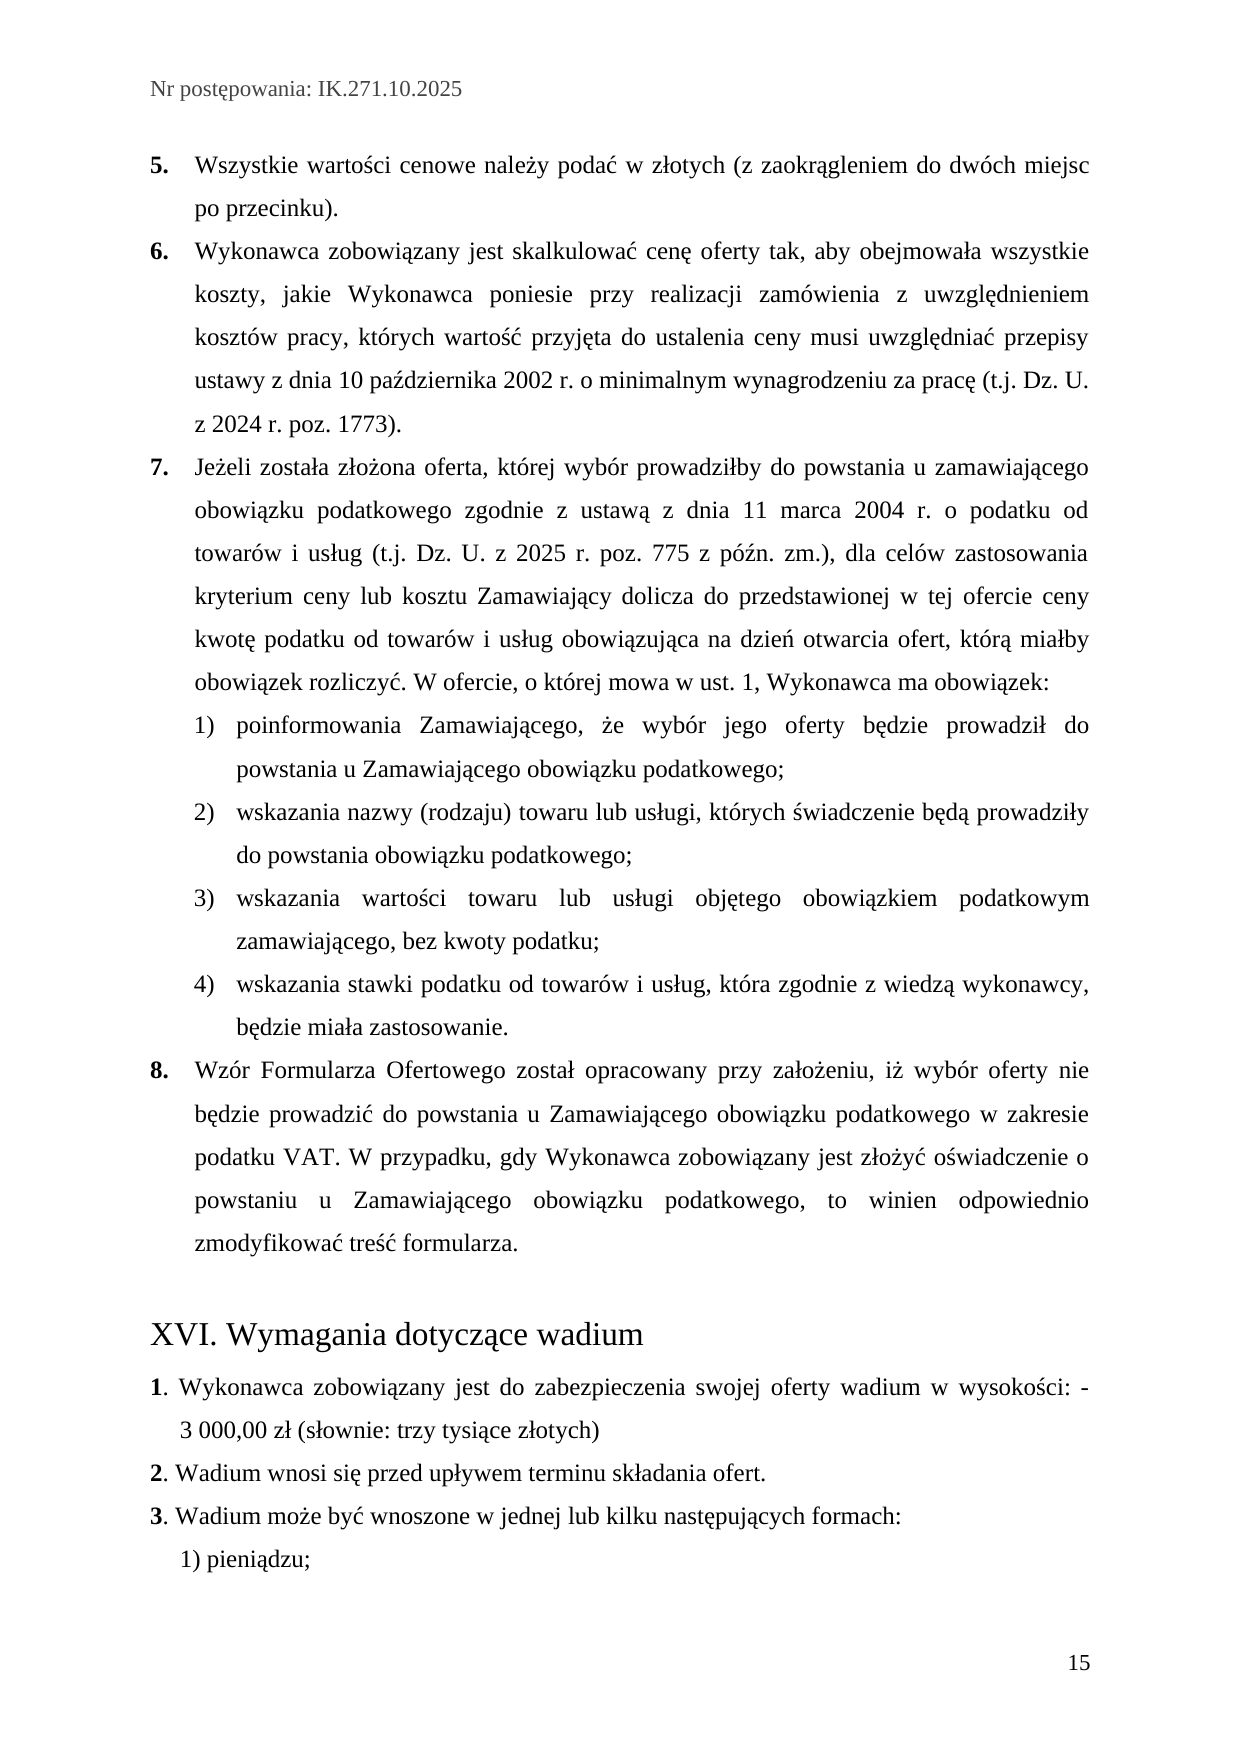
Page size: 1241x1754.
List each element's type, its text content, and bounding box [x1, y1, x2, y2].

text 1) poinformowania Zamawiającego, że wybór jego oferty będzie prowadził do powstania u Zamawiającego obowiązku podatkowego; [193, 711, 1090, 782]
text 2. Wadium wnosi się przed upływem terminu składania ofert. [150, 1458, 1090, 1487]
text 4) wskazania stawki podatku od towarów i usług, która zgodnie z wiedzą wykonawcy, będzie miała zastosowanie. [193, 969, 1090, 1041]
list Wykonawca zobowiązany jest skalkulować cenę oferty tak, aby obejmowała wszystkie koszty, jakie Wykonawca poniesie przy realizacji zamówienia z uwzględnieniem kosztów pracy, których wartość przyjęta do ustalenia ceny musi uwzględniać przepisy ustawy z dnia 10 października 2002 r. o minimalnym wynagrodzeniu za pracę (t.j. Dz. U. z 2024 r. poz. 1773). [150, 236, 1090, 437]
text XVI. Wymagania dotyczące wadium [150, 1314, 1090, 1353]
text 1) pieniądzu; [179, 1544, 1090, 1573]
list Wszystkie wartości cenowe należy podać w złotych (z zaokrągleniem do dwóch miejsc po przecinku). [150, 150, 1090, 222]
list Wzór Formularza Ofertowego został opracowany przy założeniu, iż wybór oferty nie będzie prowadzić do powstania u Zamawiającego obowiązku podatkowego w zakresie podatku VAT. W przypadku, gdy Wykonawca zobowiązany jest złożyć oświadczenie o powstaniu u Zamawiającego obowiązku podatkowego, to winien odpowiednio zmodyfikować treść formularza. [150, 1056, 1090, 1257]
text 3. Wadium może być wnoszone w jednej lub kilku następujących formach: [150, 1501, 1090, 1530]
text 2) wskazania nazwy (rodzaju) towaru lub usługi, których świadczenie będą prowadziły do powstania obowiązku podatkowego; [193, 797, 1090, 869]
text 1. Wykonawca zobowiązany jest do zabezpieczenia swojej oferty wadium w wysokości: - 3 000,00 zł (słownie: trzy tysiące złotych) [150, 1372, 1090, 1444]
list Jeżeli została złożona oferta, której wybór prowadziłby do powstania u zamawiającego obowiązku podatkowego zgodnie z ustawą z dnia 11 marca 2004 r. o podatku od towarów i usług (t.j. Dz. U. z 2025 r. poz. 775 z późn. zm.), dla celów zastosowania kryterium ceny lub kosztu Zamawiający dolicza do przedstawionej w tej ofercie ceny kwotę podatku od towarów i usług obowiązująca na dzień otwarcia ofert, którą miałby obowiązek rozliczyć. W ofercie, o której mowa w ust. 1, Wykonawca ma obowiązek: [150, 452, 1090, 696]
text 3) wskazania wartości towaru lub usługi objętego obowiązkiem podatkowym zamawiającego, bez kwoty podatku; [193, 883, 1090, 955]
